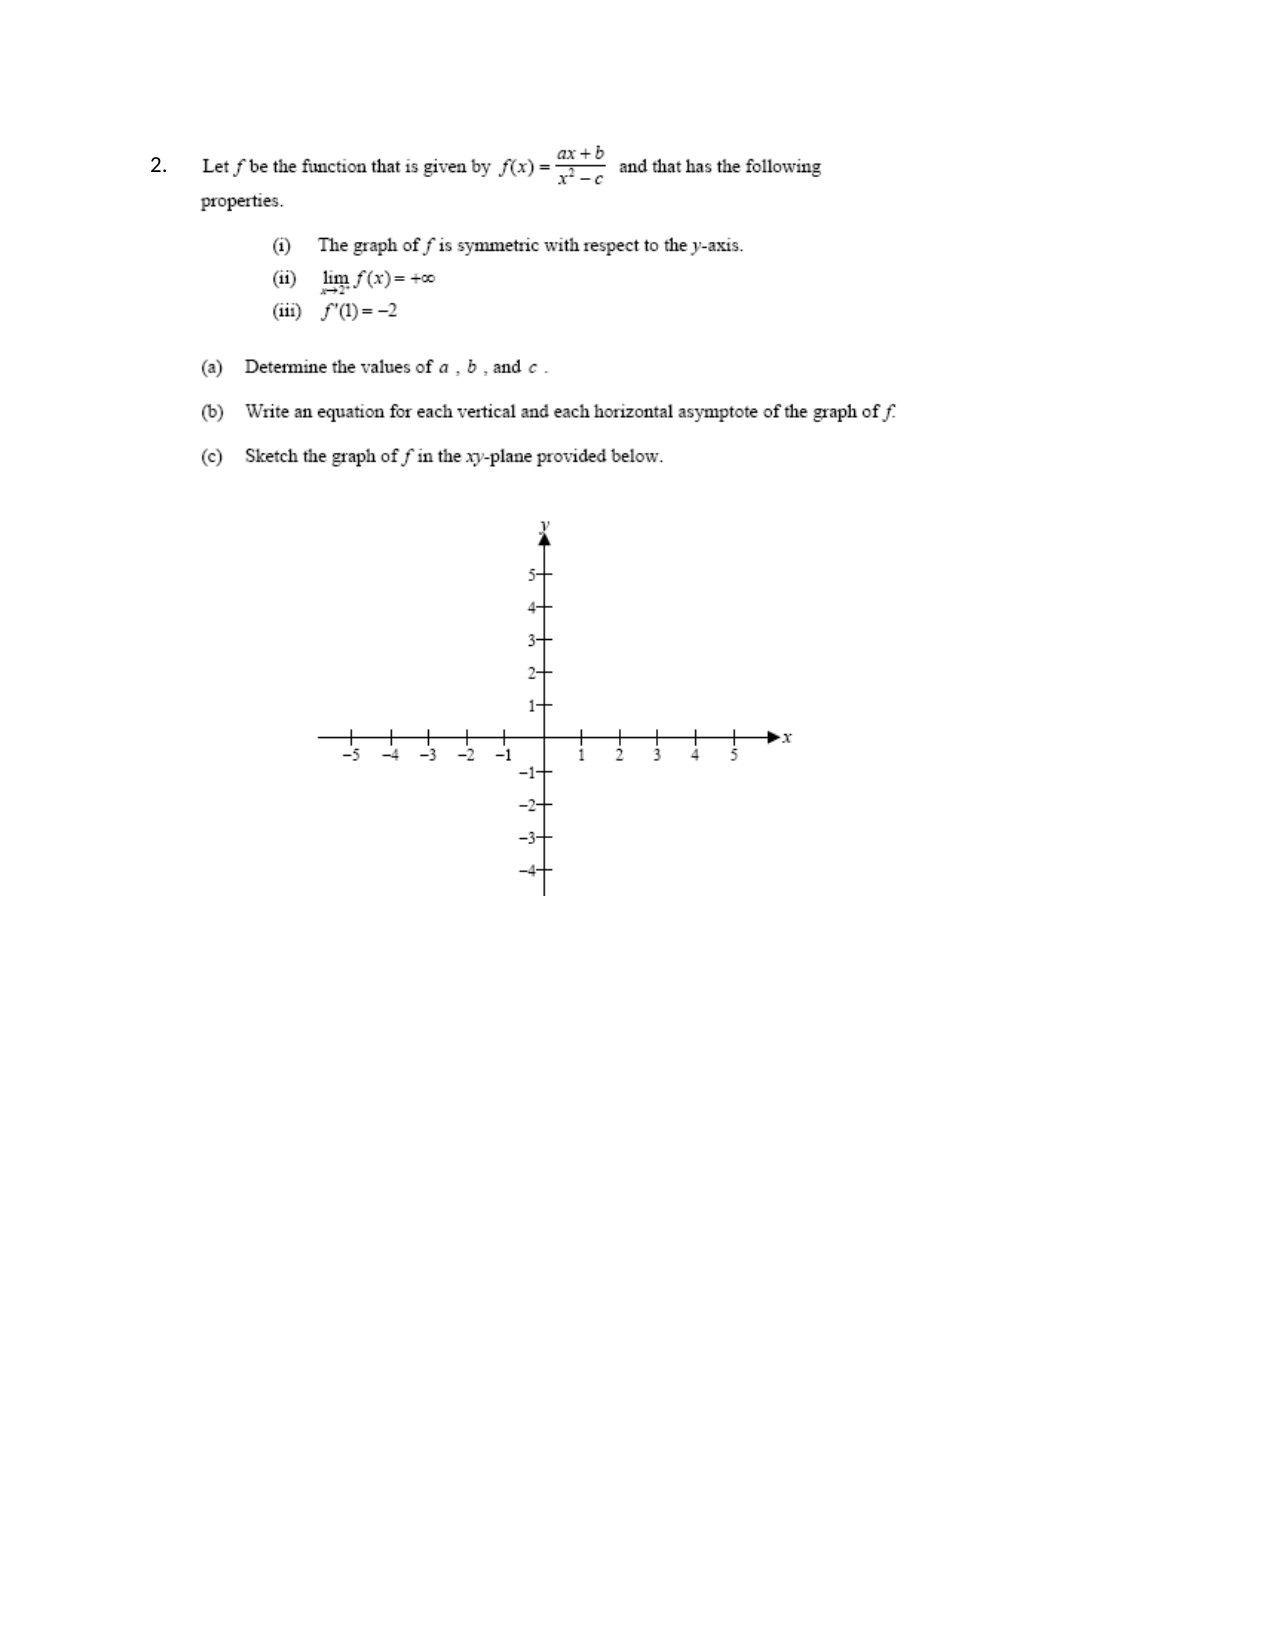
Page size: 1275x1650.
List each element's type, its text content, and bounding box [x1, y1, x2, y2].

picture [140, 131, 1041, 896]
text 2. [150, 150, 1125, 178]
